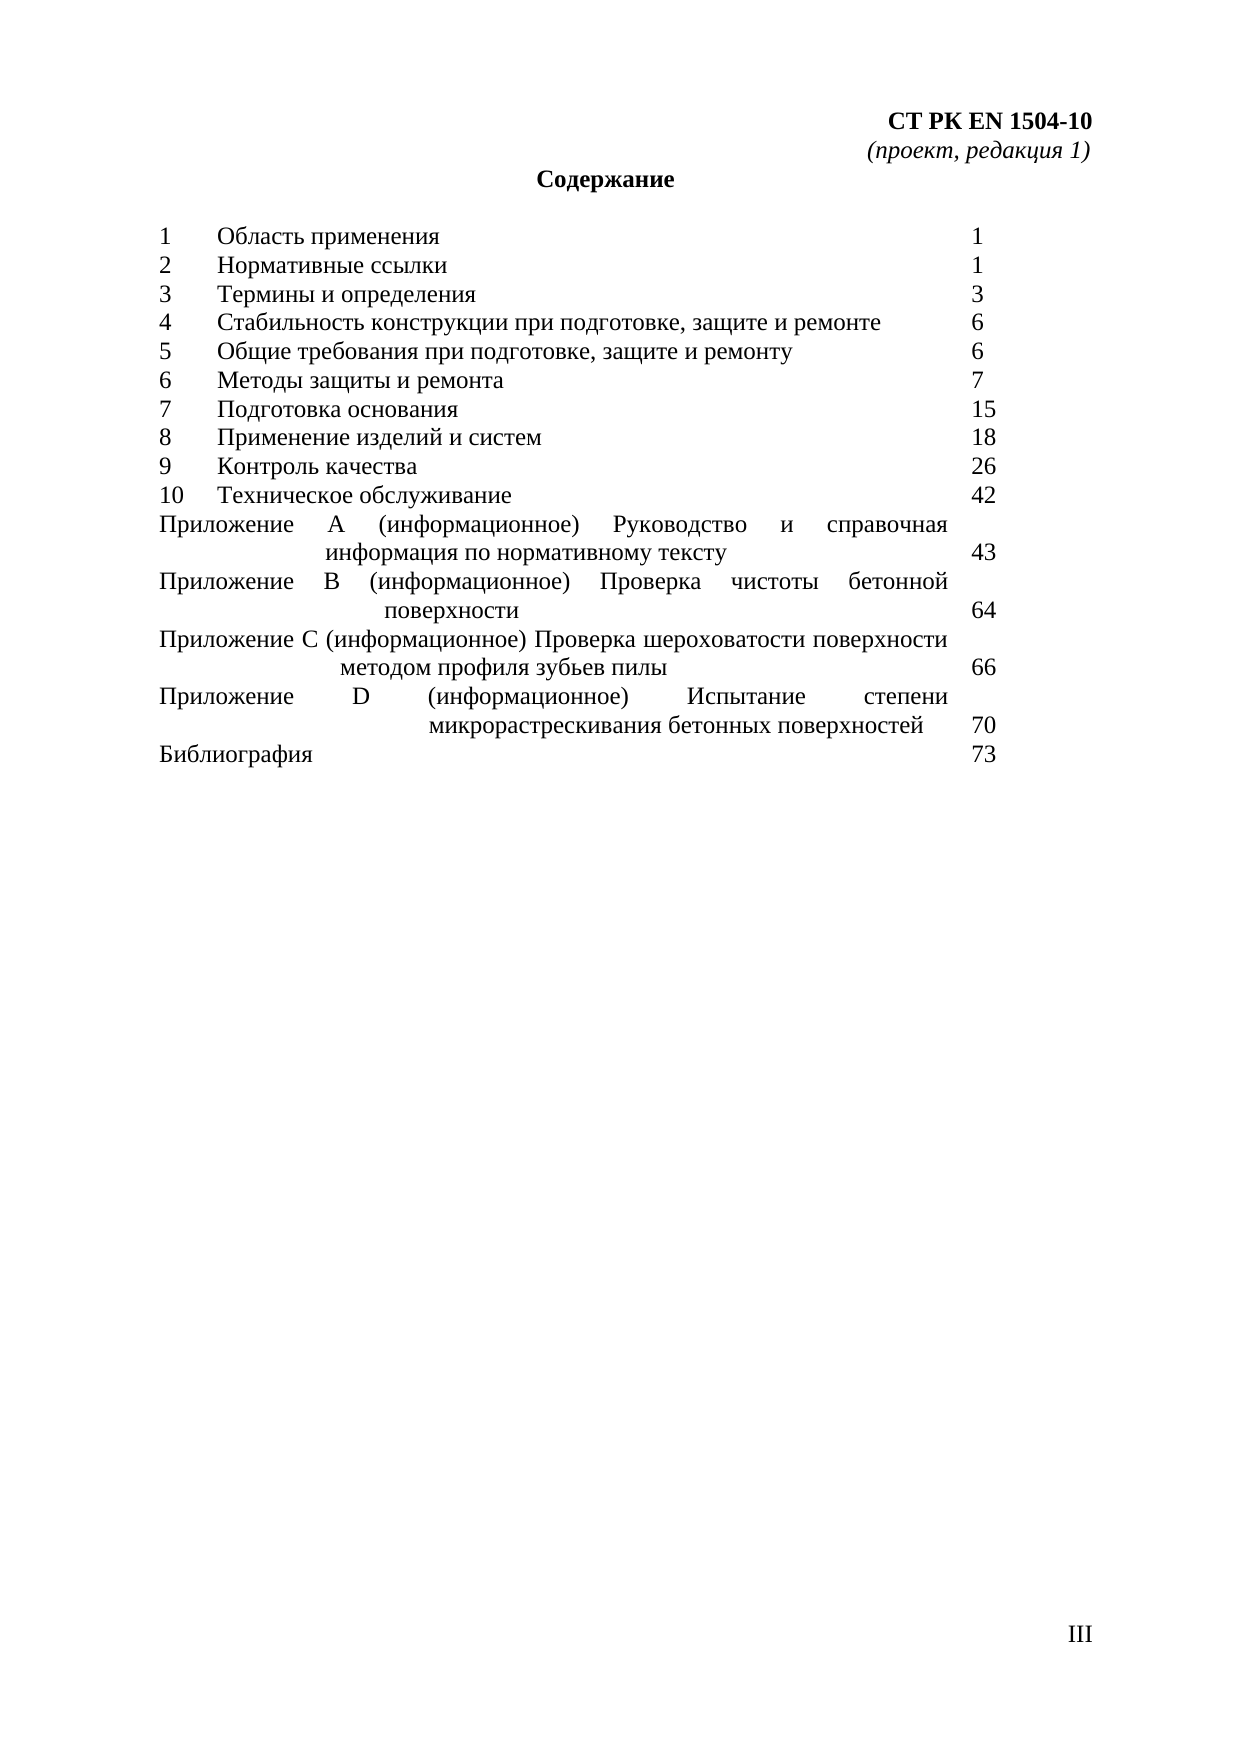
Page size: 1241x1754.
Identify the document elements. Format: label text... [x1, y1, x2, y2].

table_cell 7 [960, 365, 1048, 394]
table_cell 42 [960, 480, 1048, 509]
table_cell 43 [960, 509, 1048, 566]
table_cell 73 [960, 739, 1048, 767]
table_cell 15 [960, 394, 1048, 422]
table_cell 6 [960, 336, 1048, 365]
table_cell 7 [148, 394, 206, 422]
table_cell Приложение А (информационное) Руководство и справочная информация по нормативному тексту [148, 509, 960, 566]
table_cell 26 [960, 451, 1048, 480]
table_cell Применение изделий и систем [206, 423, 960, 451]
table_cell Приложение B (информационное) Проверка чистоты бетонной поверхности [148, 566, 960, 624]
table_cell 3 [148, 279, 206, 307]
table_cell 2 [148, 250, 206, 279]
table_cell Библиография [148, 739, 960, 767]
text Содержание [118, 164, 1092, 192]
table_cell Техническое обслуживание [206, 480, 960, 509]
table_cell 64 [960, 566, 1048, 624]
table_cell 9 [148, 451, 206, 480]
table_cell Методы защиты и ремонта [206, 365, 960, 394]
table_header Область применения [206, 221, 960, 250]
table_header 1 [960, 221, 1048, 250]
table_cell Стабильность конструкции при подготовке, защите и ремонте [206, 308, 960, 336]
table_cell Приложение D (информационное) Испытание степени микрорастрескивания бетонных поверхностей [148, 681, 960, 739]
table_cell 18 [960, 423, 1048, 451]
table_cell 1 [960, 250, 1048, 279]
table_cell 3 [960, 279, 1048, 307]
table_cell 10 [148, 480, 206, 509]
table_cell Приложение С (информационное) Проверка шероховатости поверхности методом профиля зубьев пилы [148, 624, 960, 681]
table_cell 8 [148, 423, 206, 451]
table_cell Контроль качества [206, 451, 960, 480]
table_cell Нормативные ссылки [206, 250, 960, 279]
table_cell Подготовка основания [206, 394, 960, 422]
table_cell 6 [960, 308, 1048, 336]
table_cell 66 [960, 624, 1048, 681]
table_header 1 [148, 221, 206, 250]
table_cell Общие требования при подготовке, защите и ремонту [206, 336, 960, 365]
table_cell 6 [148, 365, 206, 394]
table_cell 5 [148, 336, 206, 365]
table_cell 70 [960, 681, 1048, 739]
table_cell Термины и определения [206, 279, 960, 307]
table_cell 4 [148, 308, 206, 336]
